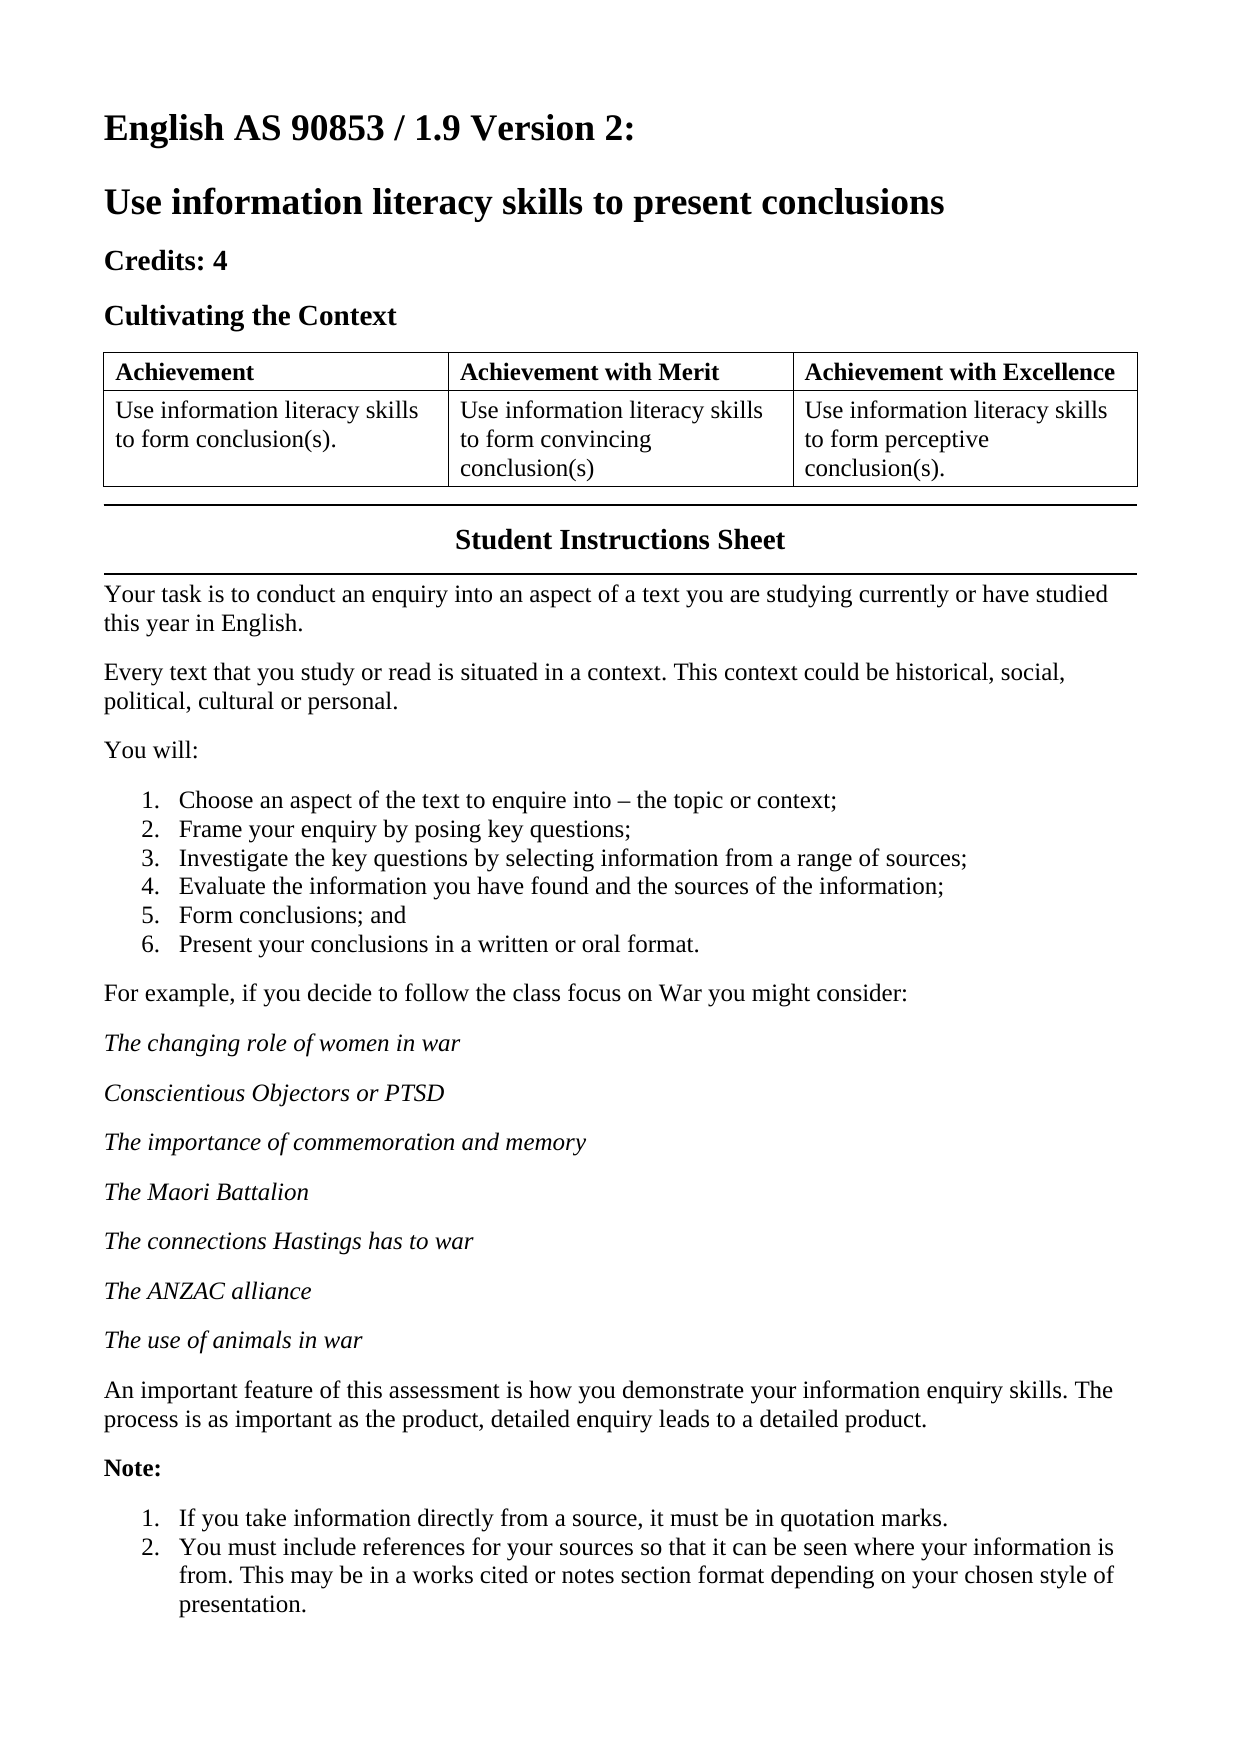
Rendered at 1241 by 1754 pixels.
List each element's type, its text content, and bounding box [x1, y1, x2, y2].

list Present your conclusions in a written or oral format. [141, 929, 1137, 958]
list If you take information directly from a source, it must be in quotation marks. [141, 1503, 1137, 1532]
text Every text that you study or read is situated in a context. This context could be historical, social, political, cultural or personal. [103, 657, 1137, 715]
table_header Achievement with Excellence [794, 353, 1137, 390]
list Choose an aspect of the text to enquire into – the topic or context; [141, 785, 1137, 814]
text Student Instructions Sheet [103, 505, 1137, 575]
title English AS 90853 / 1.9 Version 2: [103, 105, 1137, 148]
table_cell Use information literacy skills to form conclusion(s). [104, 391, 448, 486]
text The connections Hastings has to war [103, 1226, 1137, 1255]
text The Maori Battalion [103, 1177, 1137, 1206]
list Form conclusions; and [141, 900, 1137, 929]
title Cultivating the Context [103, 298, 1137, 331]
list Investigate the key questions by selecting information from a range of sources; [141, 843, 1137, 871]
table_header Achievement [104, 353, 448, 390]
text The importance of commemoration and memory [103, 1127, 1137, 1156]
text An important feature of this assessment is how you demonstrate your information enquiry skills. The process is as important as the product, detailed enquiry leads to a detailed product. [103, 1375, 1137, 1433]
list Evaluate the information you have found and the sources of the information; [141, 871, 1137, 900]
text You will: [103, 736, 1137, 764]
text The use of animals in war [103, 1326, 1137, 1354]
title Use information literacy skills to present conclusions [103, 179, 1137, 223]
text The ANZAC alliance [103, 1276, 1137, 1305]
table_cell Use information literacy skills to form perceptive conclusion(s). [794, 391, 1137, 486]
text For example, if you decide to follow the class focus on War you might consider: [103, 978, 1137, 1007]
text Conscientious Objectors or PTSD [103, 1078, 1137, 1106]
text Note: [103, 1453, 1137, 1482]
list You must include references for your sources so that it can be seen where your information is from. This may be in a works cited or notes section format depending on your chosen style of presentation. [141, 1532, 1137, 1618]
table_cell Use information literacy skills to form convincing conclusion(s) [449, 391, 793, 486]
text Your task is to conduct an enquiry into an aspect of a text you are studying currently or have studied this year in English. [103, 579, 1137, 636]
text The changing role of women in war [103, 1028, 1137, 1057]
title Credits: 4 [103, 243, 1137, 277]
list Frame your enquiry by posing key questions; [141, 814, 1137, 843]
table_header Achievement with Merit [449, 353, 793, 390]
